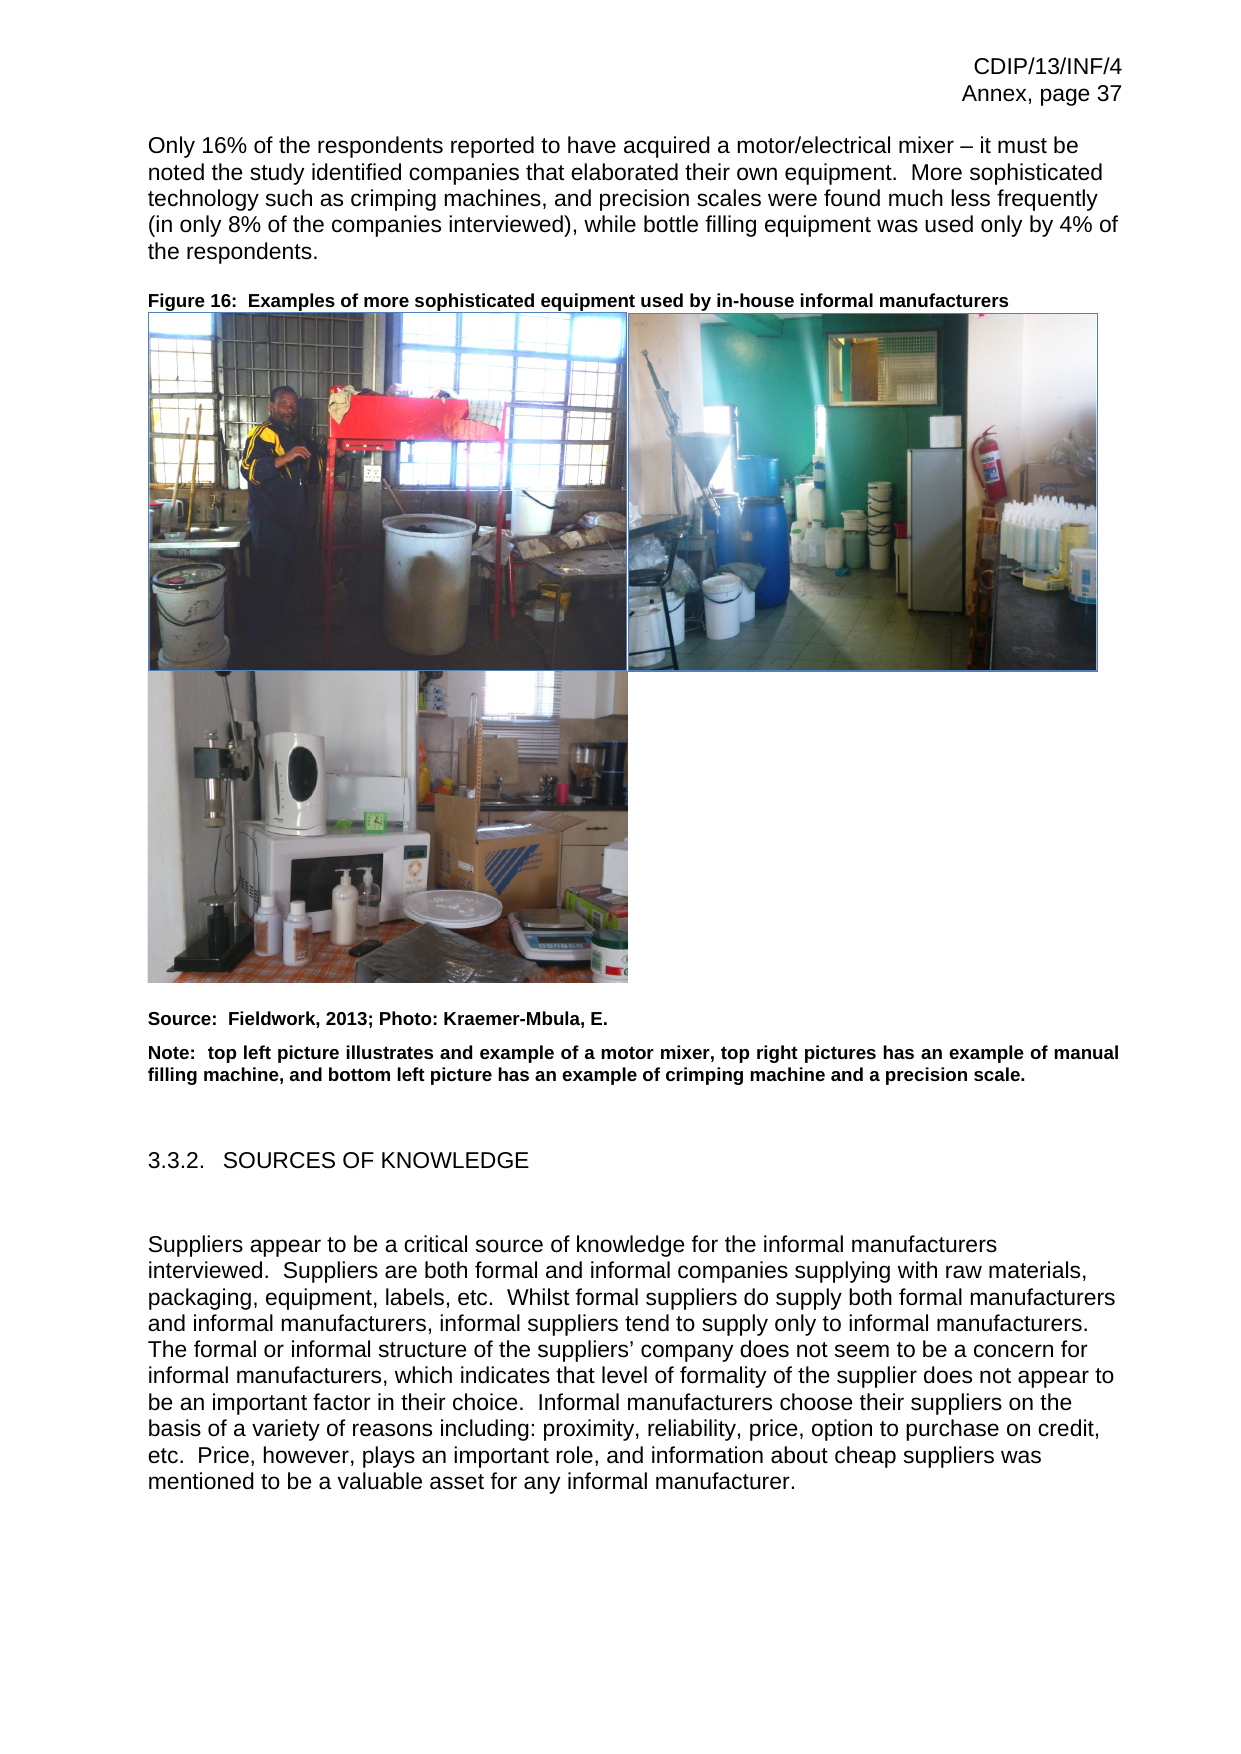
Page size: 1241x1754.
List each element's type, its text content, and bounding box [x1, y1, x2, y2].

text Note: top left picture illustrates and example of a motor mixer, top right pictures has an example of manual filling machine, and bottom left picture has an example of crimping machine and a precision scale. [148, 1042, 1122, 1085]
picture [629, 314, 1097, 670]
subtitle 3.3.2. Sources of knowledge [148, 1147, 1122, 1173]
picture [147, 671, 628, 983]
text Suppliers appear to be a critical source of knowledge for the informal manufacturers interviewed. Suppliers are both formal and informal companies supplying with raw materials, packaging, equipment, labels, etc. Whilst formal suppliers do supply both formal manufacturers and informal manufacturers, informal suppliers tend to supply only to informal manufacturers. The formal or informal structure of the suppliers’ company does not seem to be a concern for informal manufacturers, which indicates that level of formality of the supplier does not appear to be an important factor in their choice. Informal manufacturers choose their suppliers on the basis of a variety of reasons including: proximity, reliability, price, option to purchase on credit, etc. Price, however, plays an important role, and information about cheap suppliers was mentioned to be a valuable asset for any informal manufacturer. [148, 1231, 1122, 1494]
text Only 16% of the respondents reported to have acquired a motor/electrical mixer – it must be noted the study identified companies that elaborated their own equipment. More sophisticated technology such as crimping machines, and precision scales were found much less frequently (in only 8% of the companies interviewed), while bottle filling equipment was used only by 4% of the respondents. [148, 132, 1122, 264]
picture [149, 313, 626, 670]
text Source: Fieldwork, 2013; Photo: Kraemer-Mbula, E. [148, 1008, 1122, 1030]
text Figure 16: Examples of more sophisticated equipment used by in-house informal manufacturers [148, 290, 1122, 312]
